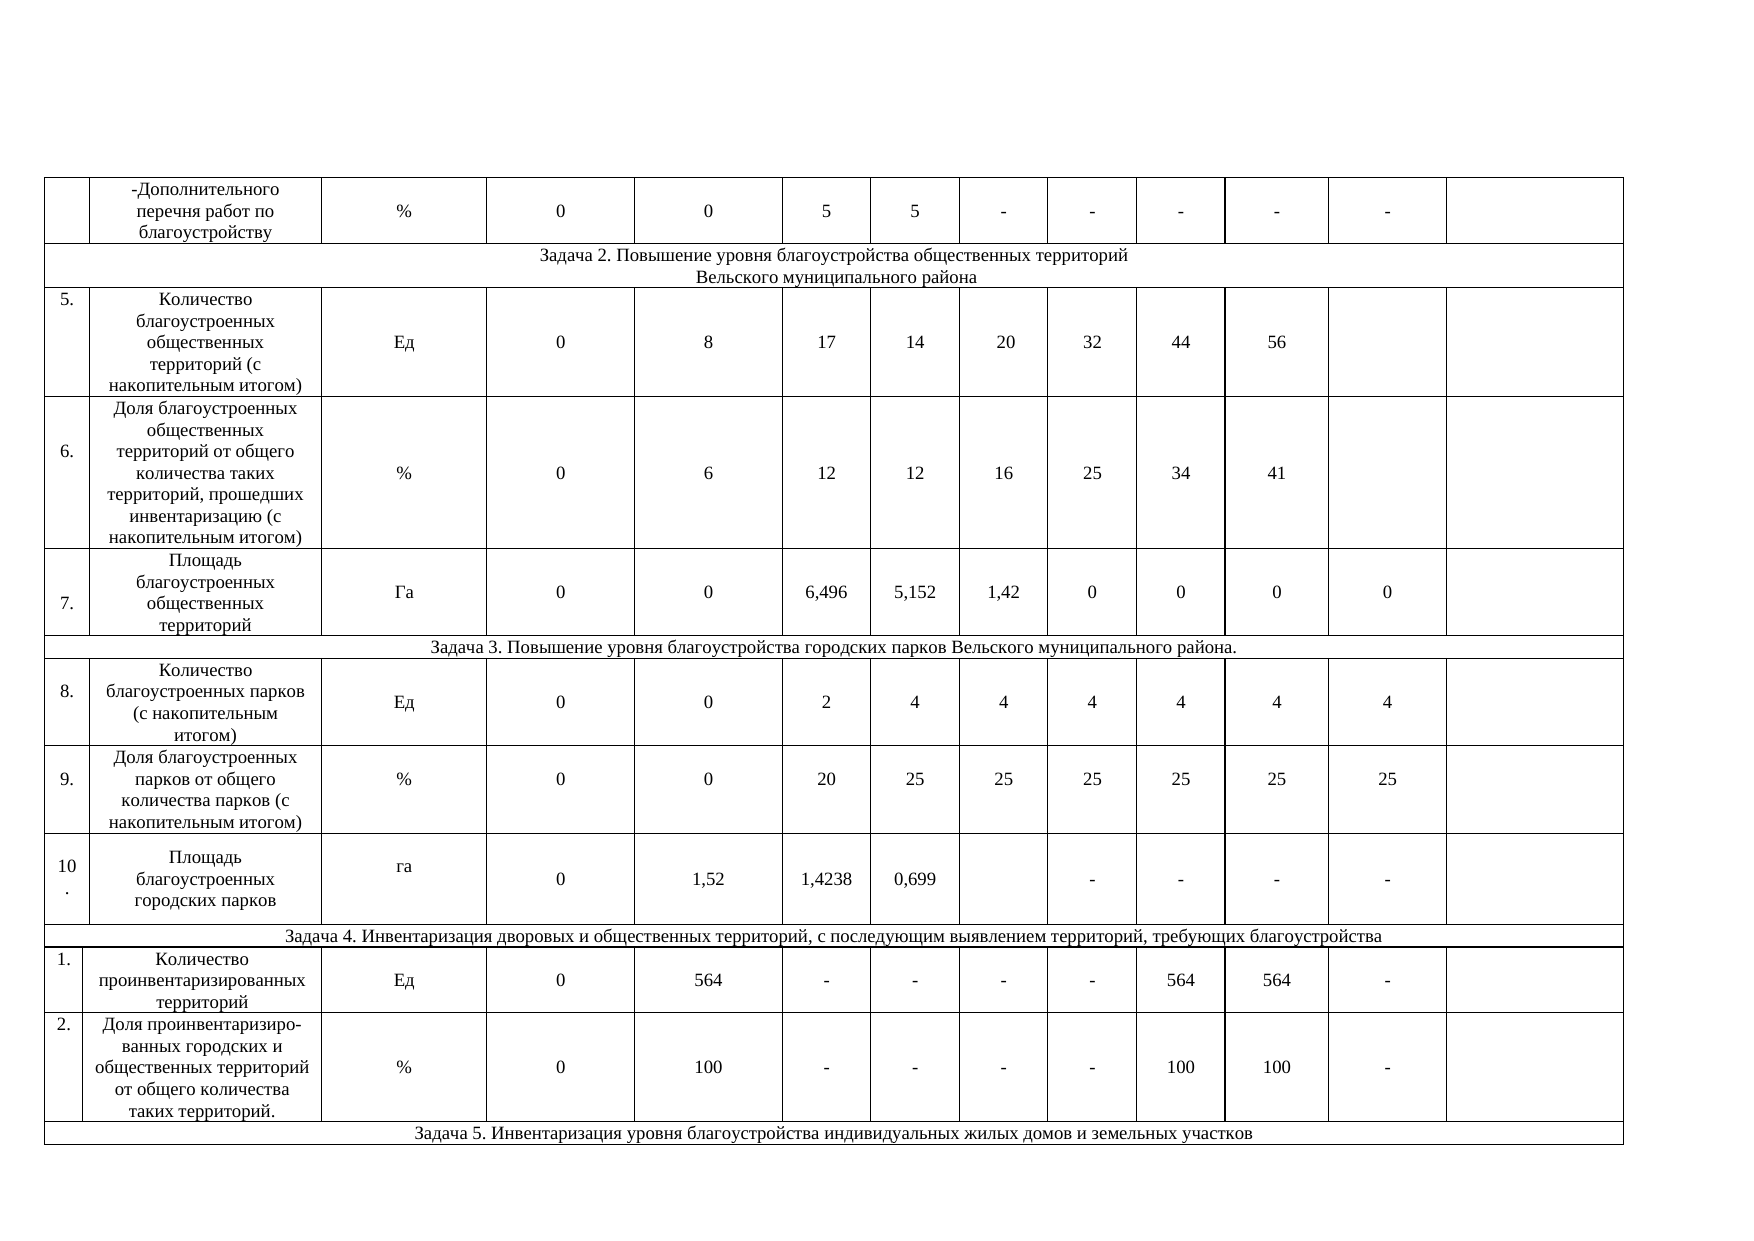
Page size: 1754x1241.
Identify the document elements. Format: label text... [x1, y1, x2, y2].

table_cell - [1137, 834, 1224, 924]
table_cell 25 [1048, 397, 1136, 548]
table_cell 25 [1226, 746, 1328, 832]
table_cell 564 [1137, 948, 1224, 1012]
table_cell [1329, 397, 1446, 548]
table_cell 25 [871, 746, 959, 832]
table_cell [1447, 288, 1623, 396]
table_cell Ед [322, 288, 486, 396]
table_cell 9. [45, 746, 89, 832]
table_cell - [1329, 948, 1446, 1012]
table_cell 100 [1137, 1013, 1224, 1121]
table_cell 4 [1137, 659, 1224, 745]
table_cell 44 [1137, 288, 1224, 396]
table_cell [1329, 288, 1446, 396]
table_cell 0 [1137, 549, 1224, 635]
table_cell - [1048, 178, 1136, 243]
table_cell - [1226, 178, 1328, 243]
table_cell 5. [45, 288, 89, 396]
table_cell - [871, 948, 959, 1012]
table_cell 4 [960, 659, 1047, 745]
table_cell 25 [1048, 746, 1136, 832]
table_cell Ед [322, 948, 486, 1012]
table_cell - [960, 948, 1047, 1012]
table_cell Количество благоустроенных парков (с накопительным итогом) [90, 659, 321, 745]
table_cell Задача 4. Инвентаризация дворовых и общественных территорий, с последующим выявлением территорий, требующих благоустройства [45, 925, 1623, 946]
table_cell Задача 3. Повышение уровня благоустройства городских парков Вельского муниципального района. [45, 636, 1623, 658]
table_cell 12 [783, 397, 870, 548]
table_cell % [322, 397, 486, 548]
table_cell 41 [1226, 397, 1328, 548]
table_cell Доля благоустроенных парков от общего количества парков (с накопительным итогом) [90, 746, 321, 832]
table_cell 100 [1226, 1013, 1328, 1121]
table_cell [1447, 746, 1623, 832]
table_cell Количество проинвентаризированных территорий [83, 948, 321, 1012]
table_cell Площадь благоустроенных общественных территорий [90, 549, 321, 635]
table_cell 0 [487, 948, 634, 1012]
table_cell 2 [783, 659, 870, 745]
table_cell [1447, 659, 1623, 745]
table_cell Га [322, 549, 486, 635]
table_cell - [1137, 178, 1224, 243]
table_cell 16 [960, 397, 1047, 548]
table_cell га [322, 834, 486, 924]
table_cell 4 [1226, 659, 1328, 745]
table_cell - [1329, 178, 1446, 243]
table_cell 1,42 [960, 549, 1047, 635]
table_cell [1447, 948, 1623, 1012]
table_cell - [960, 178, 1047, 243]
table_cell - [1329, 834, 1446, 924]
table_cell 34 [1137, 397, 1224, 548]
table_cell 5,152 [871, 549, 959, 635]
table_cell 6. [45, 397, 89, 548]
table_cell 0 [1048, 549, 1136, 635]
table_cell 32 [1048, 288, 1136, 396]
table_cell - [871, 1013, 959, 1121]
table_cell 25 [1329, 746, 1446, 832]
table_cell [1447, 397, 1623, 548]
table_cell 564 [635, 948, 782, 1012]
table_cell 25 [960, 746, 1047, 832]
table_cell 0 [635, 178, 782, 243]
table_cell 14 [871, 288, 959, 396]
table_cell Задача 5. Инвентаризация уровня благоустройства индивидуальных жилых домов и земельных участков [45, 1122, 1623, 1144]
table_cell Количество благоустроенных общественных территорий (с накопительным итогом) [90, 288, 321, 396]
table_cell Площадь благоустроенных городских парков [90, 834, 321, 924]
table_cell 0 [487, 834, 634, 924]
table_cell % [322, 746, 486, 832]
table_cell 0 [635, 659, 782, 745]
table_cell -Дополнительного перечня работ по благоустройству [90, 178, 321, 243]
table_cell % [322, 178, 486, 243]
table_cell 2. [45, 1013, 82, 1121]
table_cell 6,496 [783, 549, 870, 635]
table_cell [1447, 549, 1623, 635]
table_cell 0,699 [871, 834, 959, 924]
table_cell 12 [871, 397, 959, 548]
table_cell 5 [783, 178, 870, 243]
table_cell 17 [783, 288, 870, 396]
table_cell - [783, 1013, 870, 1121]
table_cell % [322, 1013, 486, 1121]
table_cell 56 [1226, 288, 1328, 396]
table_cell Задача 2. Повышение уровня благоустройства общественных территорий Вельского муниципального района [45, 244, 1623, 287]
table_cell [960, 834, 1047, 924]
table_cell 1. [45, 948, 82, 1012]
table_cell 0 [487, 746, 634, 832]
table_cell - [960, 1013, 1047, 1121]
table_cell - [1329, 1013, 1446, 1121]
table_cell 4 [871, 659, 959, 745]
table_cell 5 [871, 178, 959, 243]
table_cell Доля благоустроенных общественных территорий от общего количества таких территорий, прошедших инвентаризацию (с накопительным итогом) [90, 397, 321, 548]
table_cell 0 [487, 288, 634, 396]
table_cell - [1226, 834, 1328, 924]
table_cell - [783, 948, 870, 1012]
table_cell 0 [487, 397, 634, 548]
table_cell 0 [635, 549, 782, 635]
table_cell 0 [487, 549, 634, 635]
table_cell 1,4238 [783, 834, 870, 924]
table_cell 20 [783, 746, 870, 832]
table_cell - [1048, 948, 1136, 1012]
table_cell 6 [635, 397, 782, 548]
table_cell 0 [487, 659, 634, 745]
table_cell 7. [45, 549, 89, 635]
table_cell 0 [635, 746, 782, 832]
table_cell 0 [487, 178, 634, 243]
table_cell 25 [1137, 746, 1224, 832]
table_cell 1,52 [635, 834, 782, 924]
table_cell 4 [1329, 659, 1446, 745]
table_cell 564 [1226, 948, 1328, 1012]
table_cell [1447, 178, 1623, 243]
table_cell 4 [1048, 659, 1136, 745]
table_cell Доля проинвентаризиро-ванных городских и общественных территорий от общего количества таких территорий. [83, 1013, 321, 1121]
table_cell 20 [960, 288, 1047, 396]
table_cell 8 [635, 288, 782, 396]
table_cell 0 [487, 1013, 634, 1121]
table_cell 0 [1329, 549, 1446, 635]
table_cell - [1048, 834, 1136, 924]
table_cell 0 [1226, 549, 1328, 635]
table_cell Ед [322, 659, 486, 745]
table_cell [1447, 834, 1623, 924]
table_cell 10. [45, 834, 89, 924]
table_cell - [1048, 1013, 1136, 1121]
table_cell 100 [635, 1013, 782, 1121]
table_cell [1447, 1013, 1623, 1121]
table_cell 8. [45, 659, 89, 745]
